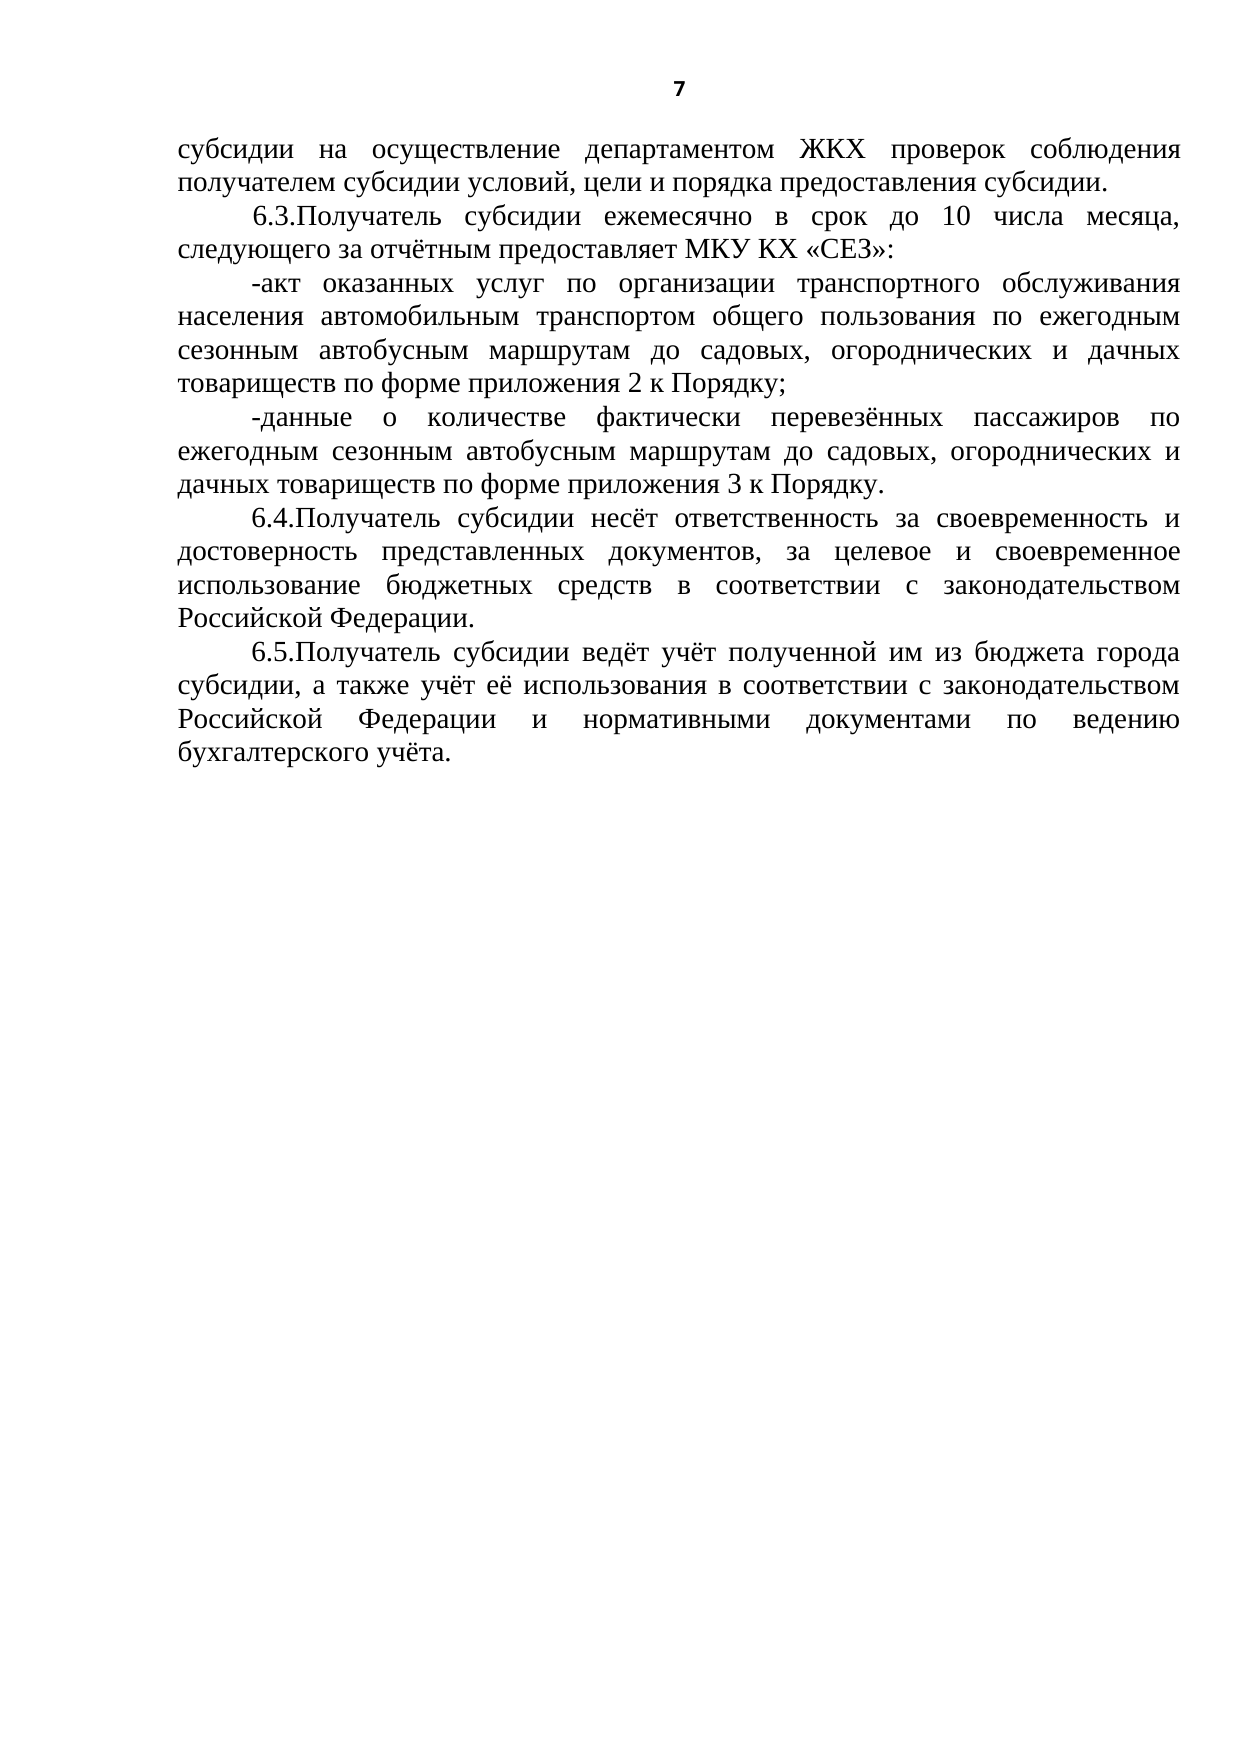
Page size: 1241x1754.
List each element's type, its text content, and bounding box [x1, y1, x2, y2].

text 6.4.Получатель субсидии несёт ответственность за своевременность и достоверность представленных документов, за целевое и своевременное использование бюджетных средств в соответствии с законодательством Российской Федерации. [177, 500, 1181, 634]
text 6.5.Получатель субсидии ведёт учёт полученной им из бюджета города субсидии, а также учёт её использования в соответствии с законодательством Российской Федерации и нормативными документами по ведению бухгалтерского учёта. [177, 634, 1181, 768]
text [177, 131, 1181, 198]
text -акт оказанных услуг по организации транспортного обслуживания населения автомобильным транспортом общего пользования по ежегодным сезонным автобусным маршрутам до садовых, огороднических и дачных товариществ по форме приложения 2 к Порядку; [177, 265, 1181, 399]
text 6.3.Получатель субсидии ежемесячно в срок до 10 числа месяца, следующего за отчётным предоставляет МКУ КХ «СЕЗ»: [177, 198, 1181, 265]
text -данные о количестве фактически перевезённых пассажиров по ежегодным сезонным автобусным маршрутам до садовых, огороднических и дачных товариществ по форме приложения 3 к Порядку. [177, 399, 1181, 500]
